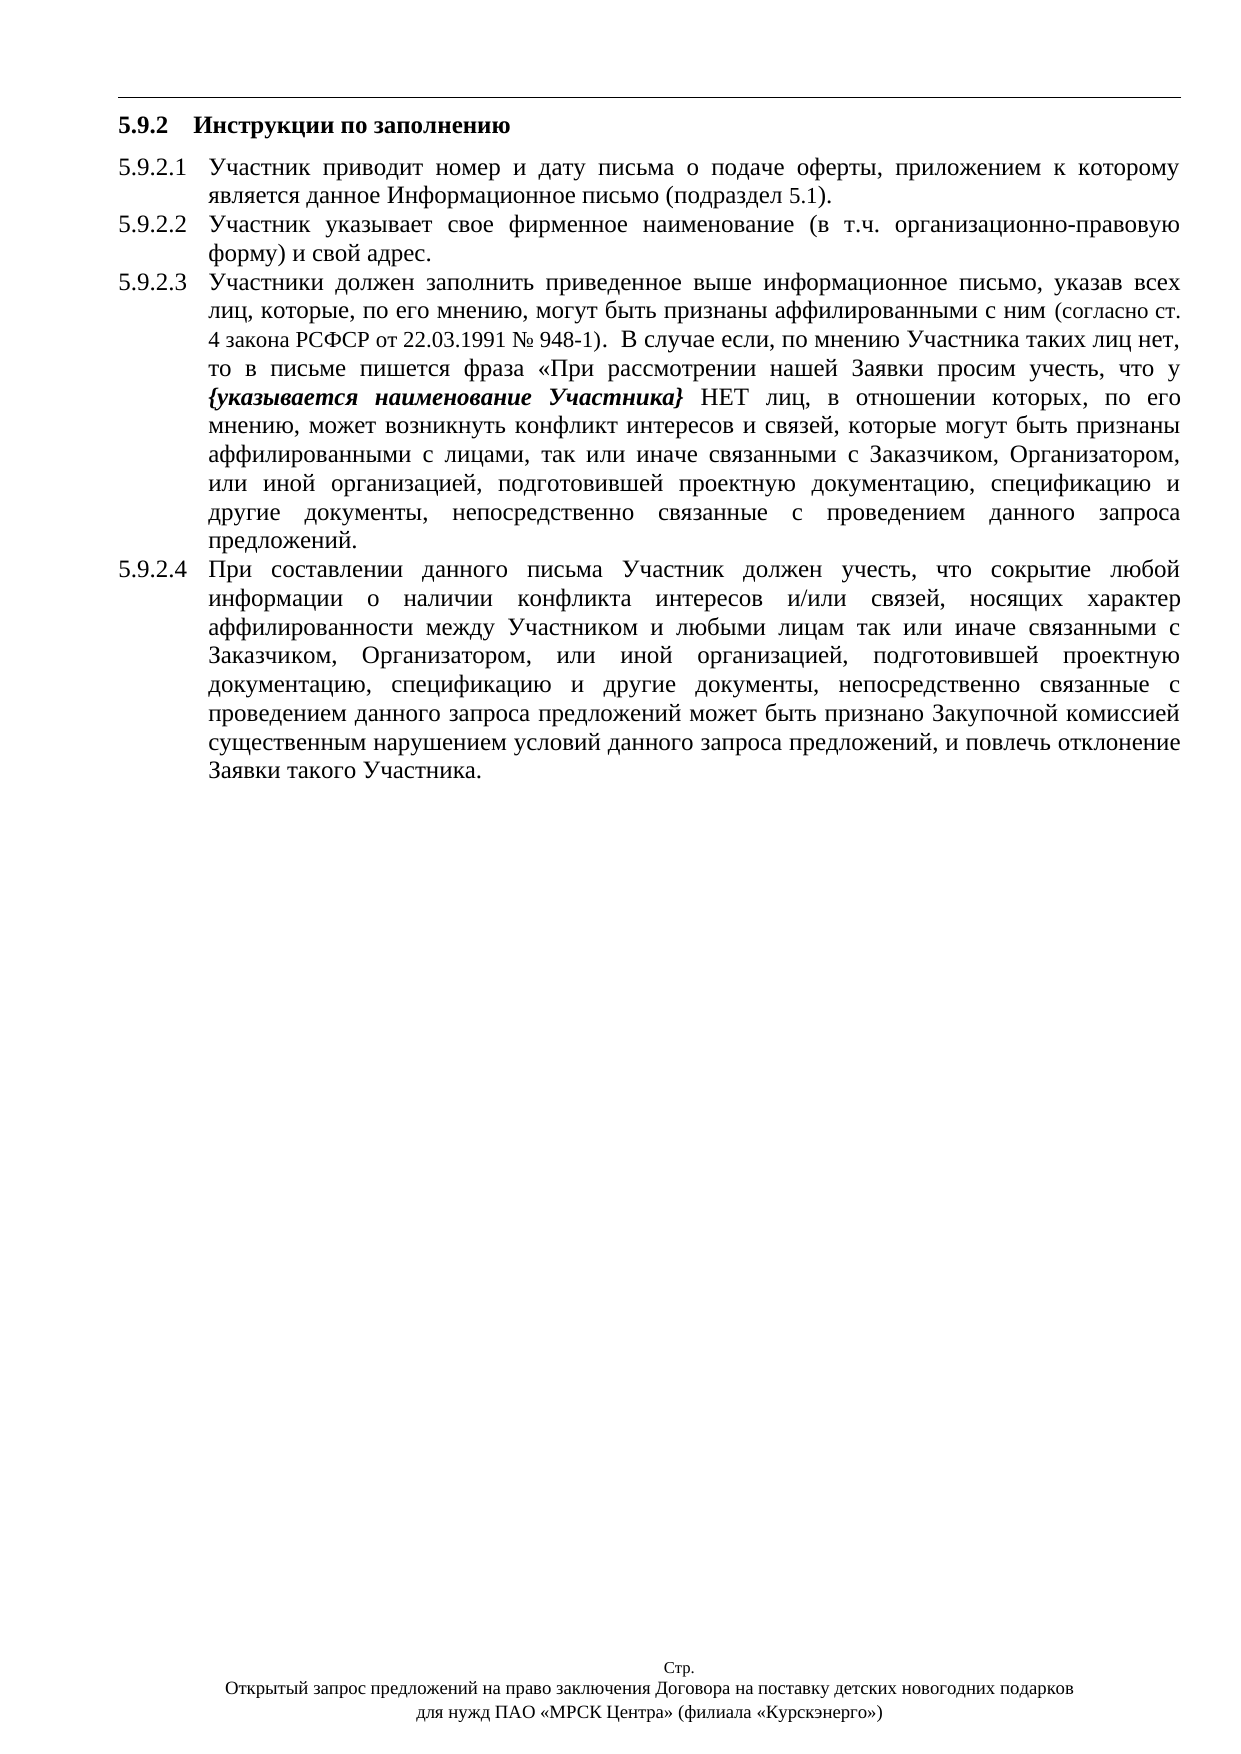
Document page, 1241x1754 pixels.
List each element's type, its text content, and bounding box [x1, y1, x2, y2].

list Участники должен заполнить приведенное выше информационное письмо, указав всех лиц, которые, по его мнению, могут быть признаны аффилированными с ним (согласно ст. 4 закона РСФСР от 22.03.1991 № 948-1). В случае если, по мнению Участника таких лиц нет, то в письме пишется фраза «При рассмотрении нашей Заявки просим учесть, что у {указывается наименование Участника} НЕТ лиц, в отношении которых, по его мнению, может возникнуть конфликт интересов и связей, которые могут быть признаны аффилированными с лицами, так или иначе связанными с Заказчиком, Организатором, или иной организацией, подготовившей проектную документацию, спецификацию и другие документы, непосредственно связанные с проведением данного запроса предложений. [118, 267, 1181, 554]
list При составлении данного письма Участник должен учесть, что сокрытие любой информации о наличии конфликта интересов и/или связей, носящих характер аффилированности между Участником и любыми лицам так или иначе связанными с Заказчиком, Организатором, или иной организацией, подготовившей проектную документацию, спецификацию и другие документы, непосредственно связанные с проведением данного запроса предложений может быть признано Закупочной комиссией существенным нарушением условий данного запроса предложений, и повлечь отклонение Заявки такого Участника. [118, 554, 1181, 784]
subtitle Инструкции по заполнению [118, 111, 1181, 139]
list Участник приводит номер и дату письма о подаче оферты, приложением к которому является данное Информационное письмо (подраздел 5.1). [118, 152, 1181, 209]
list Участник указывает свое фирменное наименование (в т.ч. организационно-правовую форму) и свой адрес. [118, 209, 1181, 267]
